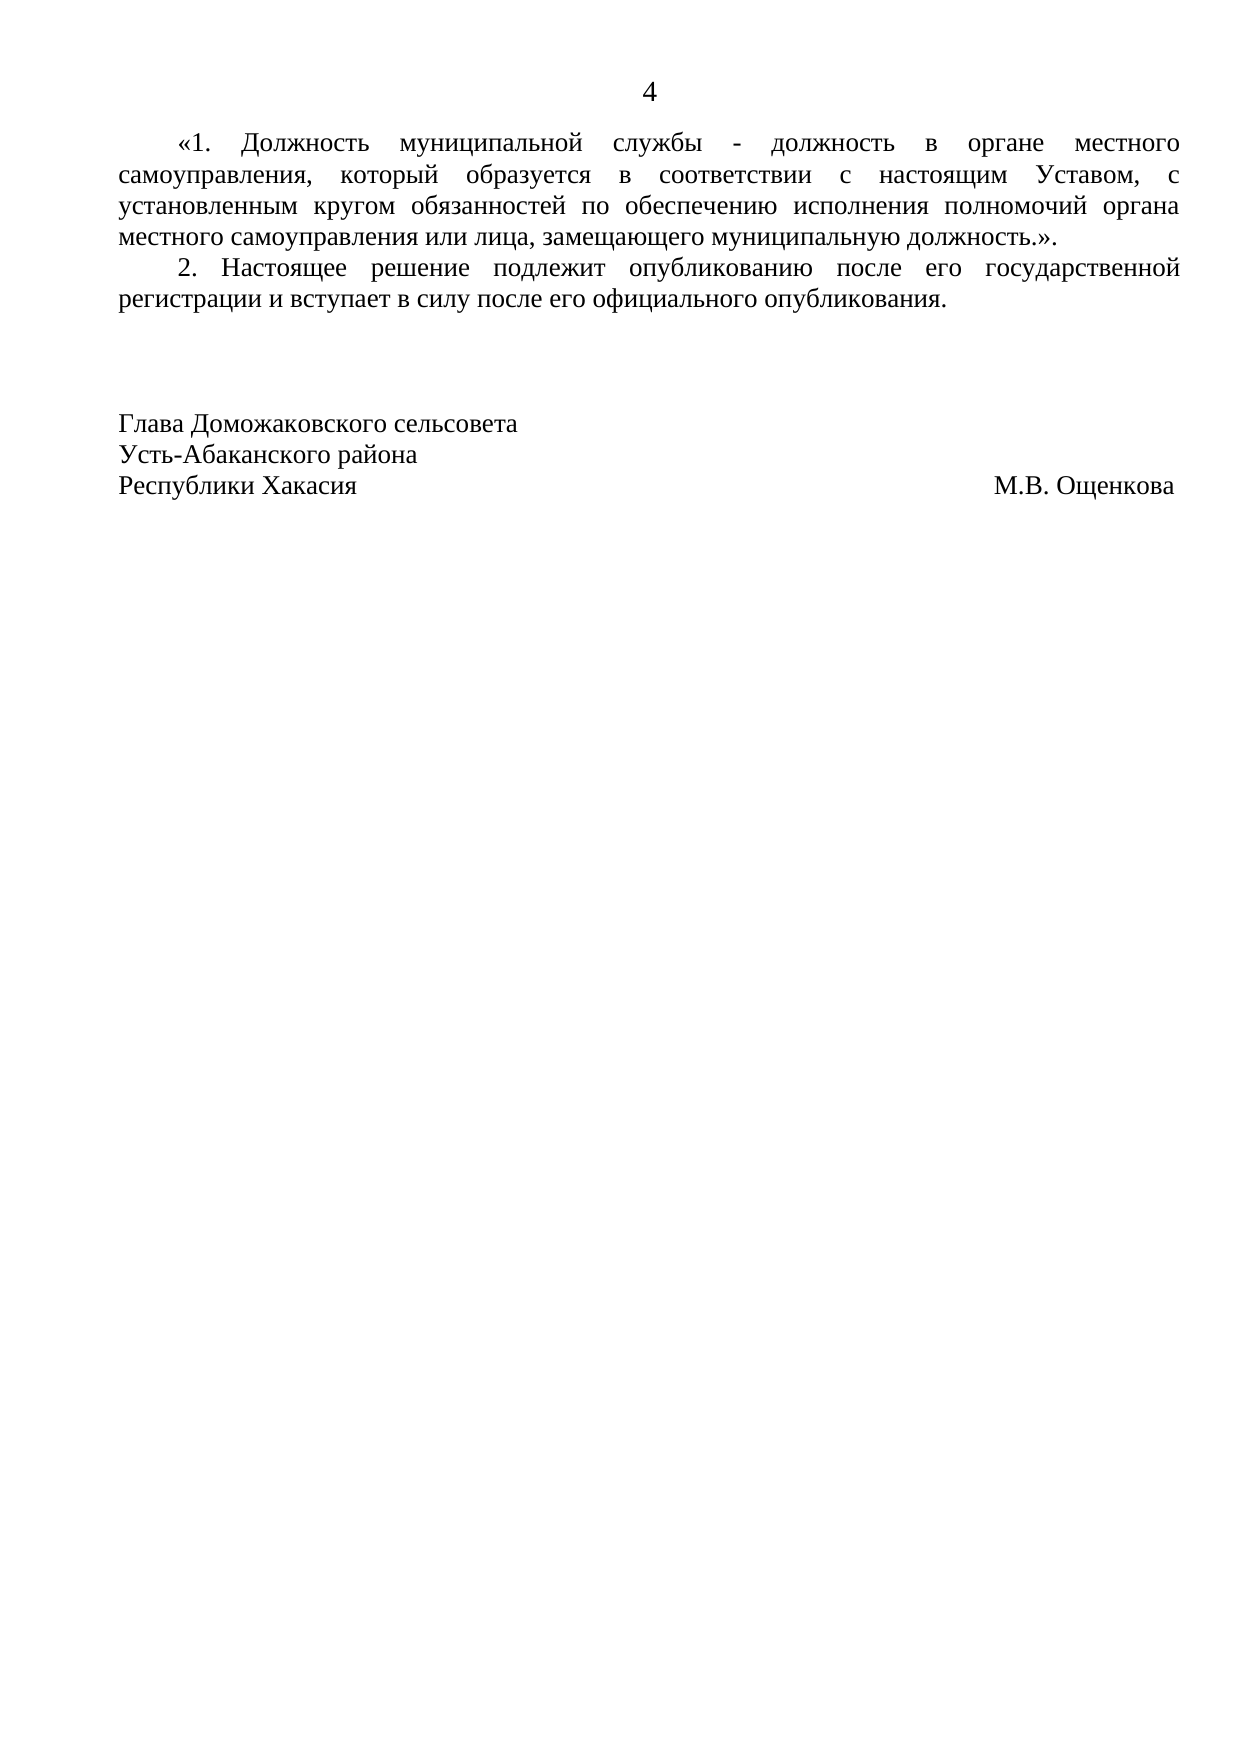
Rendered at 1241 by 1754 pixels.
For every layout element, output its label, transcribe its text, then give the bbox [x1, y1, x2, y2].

text Усть-Абаканского района [118, 438, 1181, 469]
text «1. Должность муниципальной службы - должность в органе местного самоуправления, который образуется в соответствии с настоящим Уставом, с установленным кругом обязанностей по обеспечению исполнения полномочий органа местного самоуправления или лица, замещающего муниципальную должность.». [118, 127, 1181, 251]
text Республики Хакасия М.В. Ощенкова [118, 469, 1181, 500]
text Глава Доможаковского сельсовета [118, 407, 1181, 438]
text 2. Настоящее решение подлежит опубликованию после его государственной регистрации и вступает в силу после его официального опубликования. [118, 251, 1181, 313]
